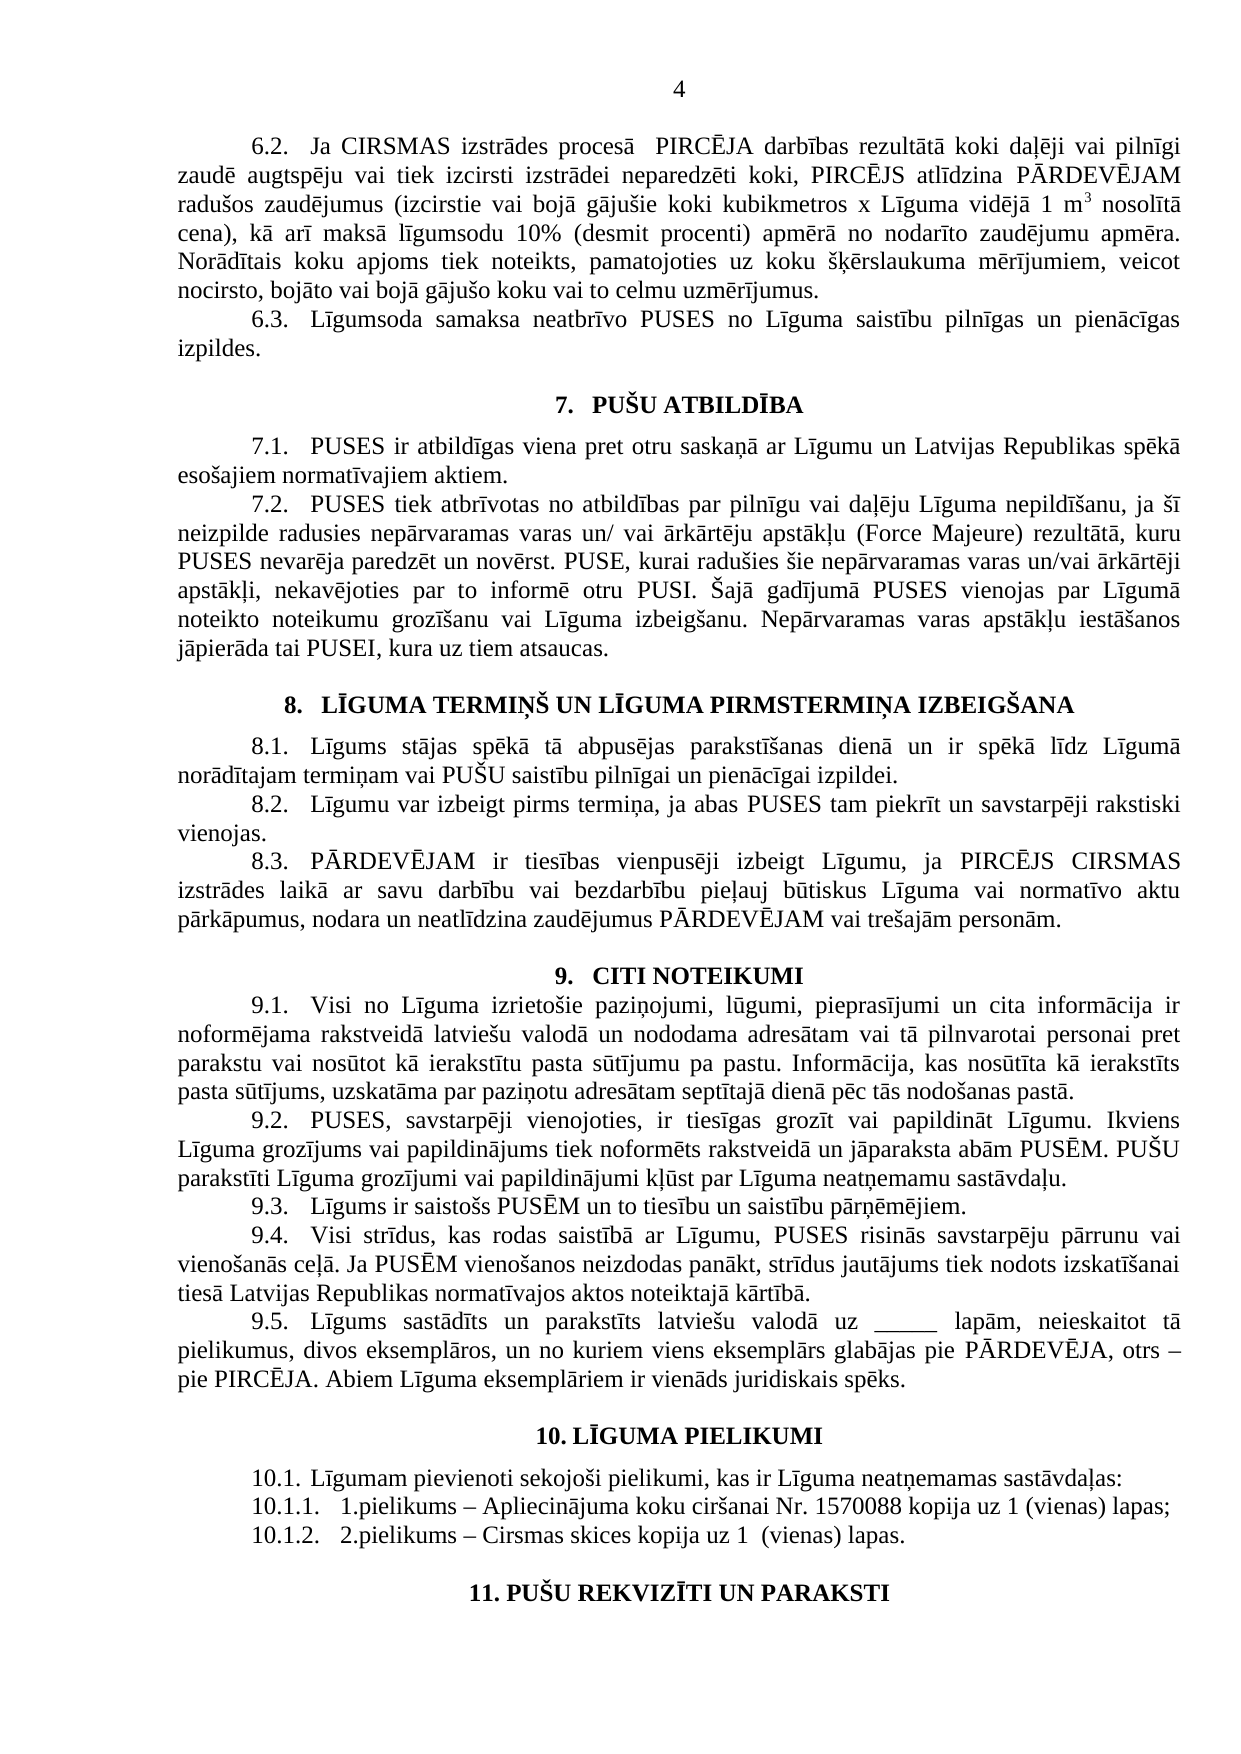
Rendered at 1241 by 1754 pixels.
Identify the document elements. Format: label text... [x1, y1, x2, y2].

list PUŠU REKVIZĪTI UN PARAKSTI [177, 1578, 1181, 1606]
list Ja CIRSMAS izstrādes procesā PIRCĒJA darbības rezultātā koki daļēji vai pilnīgi zaudē augtspēju vai tiek izcirsti izstrādei neparedzēti koki, PIRCĒJS atlīdzina PĀRDEVĒJAM radušos zaudējumus (izcirstie vai bojā gājušie koki kubikmetros x Līguma vidējā 1 m3 nosolītā cena), kā arī maksā līgumsodu 10% (desmit procenti) apmērā no nodarīto zaudējumu apmēra. Norādītais koku apjoms tiek noteikts, pamatojoties uz koku šķērslaukuma mērījumiem, veicot nocirsto, bojāto vai bojā gājušo koku vai to celmu uzmērījumus. [177, 131, 1181, 304]
list Līgumu var izbeigt pirms termiņa, ja abas PUSES tam piekrīt un savstarpēji rakstiski vienojas. [177, 789, 1181, 846]
list Līgums stājas spēkā tā abpusējas parakstīšanas dienā un ir spēkā līdz Līgumā norādītajam termiņam vai PUŠU saistību pilnīgai un pienācīgai izpildei. [177, 731, 1181, 789]
list PUSES, savstarpēji vienojoties, ir tiesīgas grozīt vai papildināt Līgumu. Ikviens Līguma grozījums vai papildinājums tiek noformēts rakstveidā un jāparaksta abām PUSĒM. PUŠU parakstīti Līguma grozījumi vai papildinājumi kļūst par Līguma neatņemamu sastāvdaļu. [177, 1105, 1181, 1191]
list Līgums ir saistošs PUSĒM un to tiesību un saistību pārņēmējiem. [177, 1191, 1181, 1220]
list PUSES ir atbildīgas viena pret otru saskaņā ar Līgumu un Latvijas Republikas spēkā esošajiem normatīvajiem aktiem. [177, 431, 1181, 489]
list Visi strīdus, kas rodas saistībā ar Līgumu, PUSES risinās savstarpēju pārrunu vai vienošanās ceļā. Ja PUSĒM vienošanos neizdodas panākt, strīdus jautājums tiek nodots izskatīšanai tiesā Latvijas Republikas normatīvajos aktos noteiktajā kārtībā. [177, 1220, 1181, 1306]
list Līgumsoda samaksa neatbrīvo PUSES no Līguma saistību pilnīgas un pienācīgas izpildes. [177, 304, 1181, 361]
list Visi no Līguma izrietošie paziņojumi, lūgumi, pieprasījumi un cita informācija ir noformējama rakstveidā latviešu valodā un nododama adresātam vai tā pilnvarotai personai pret parakstu vai nosūtot kā ierakstītu pasta sūtījumu pa pastu. Informācija, kas nosūtīta kā ierakstīts pasta sūtījums, uzskatāma par paziņotu adresātam septītajā dienā pēc tās nodošanas pastā. [177, 990, 1181, 1105]
list Līgums sastādīts un parakstīts latviešu valodā uz _____ lapām, neieskaitot tā pielikumus, divos eksemplāros, un no kuriem viens eksemplārs glabājas pie PĀRDEVĒJA, otrs – pie PIRCĒJA. Abiem Līguma eksemplāriem ir vienāds juridiskais spēks. [177, 1306, 1181, 1393]
list PUSES tiek atbrīvotas no atbildības par pilnīgu vai daļēju Līguma nepildīšanu, ja šī neizpilde radusies nepārvaramas varas un/ vai ārkārtēju apstākļu (Force Majeure) rezultātā, kuru PUSES nevarēja paredzēt un novērst. PUSE, kurai radušies šie nepārvaramas varas un/vai ārkārtēji apstākļi, nekavējoties par to informē otru PUSI. Šajā gadījumā PUSES vienojas par Līgumā noteikto noteikumu grozīšanu vai Līguma izbeigšanu. Nepārvaramas varas apstākļu iestāšanos jāpierāda tai PUSEI, kura uz tiem atsaucas. [177, 489, 1181, 661]
list Līgumam pievienoti sekojoši pielikumi, kas ir Līguma neatņemamas sastāvdaļas: [177, 1463, 1181, 1491]
list CITI NOTEIKUMI [177, 961, 1181, 990]
list LĪGUMA TERMIŅŠ UN LĪGUMA PIRMSTERMIŅA IZBEIGŠANA [177, 690, 1181, 719]
list 2.pielikums – Cirsmas skices kopija uz 1 (vienas) lapas. [177, 1520, 1181, 1549]
list PUŠU ATBILDĪBA [177, 390, 1181, 419]
list LĪGUMA PIELIKUMI [177, 1421, 1181, 1450]
list 1.pielikums – Apliecinājuma koku ciršanai Nr. 1570088 kopija uz 1 (vienas) lapas; [177, 1491, 1181, 1520]
list PĀRDEVĒJAM ir tiesības vienpusēji izbeigt Līgumu, ja PIRCĒJS CIRSMAS izstrādes laikā ar savu darbību vai bezdarbību pieļauj būtiskus Līguma vai normatīvo aktu pārkāpumus, nodara un neatlīdzina zaudējumus PĀRDEVĒJAM vai trešajām personām. [177, 846, 1181, 933]
